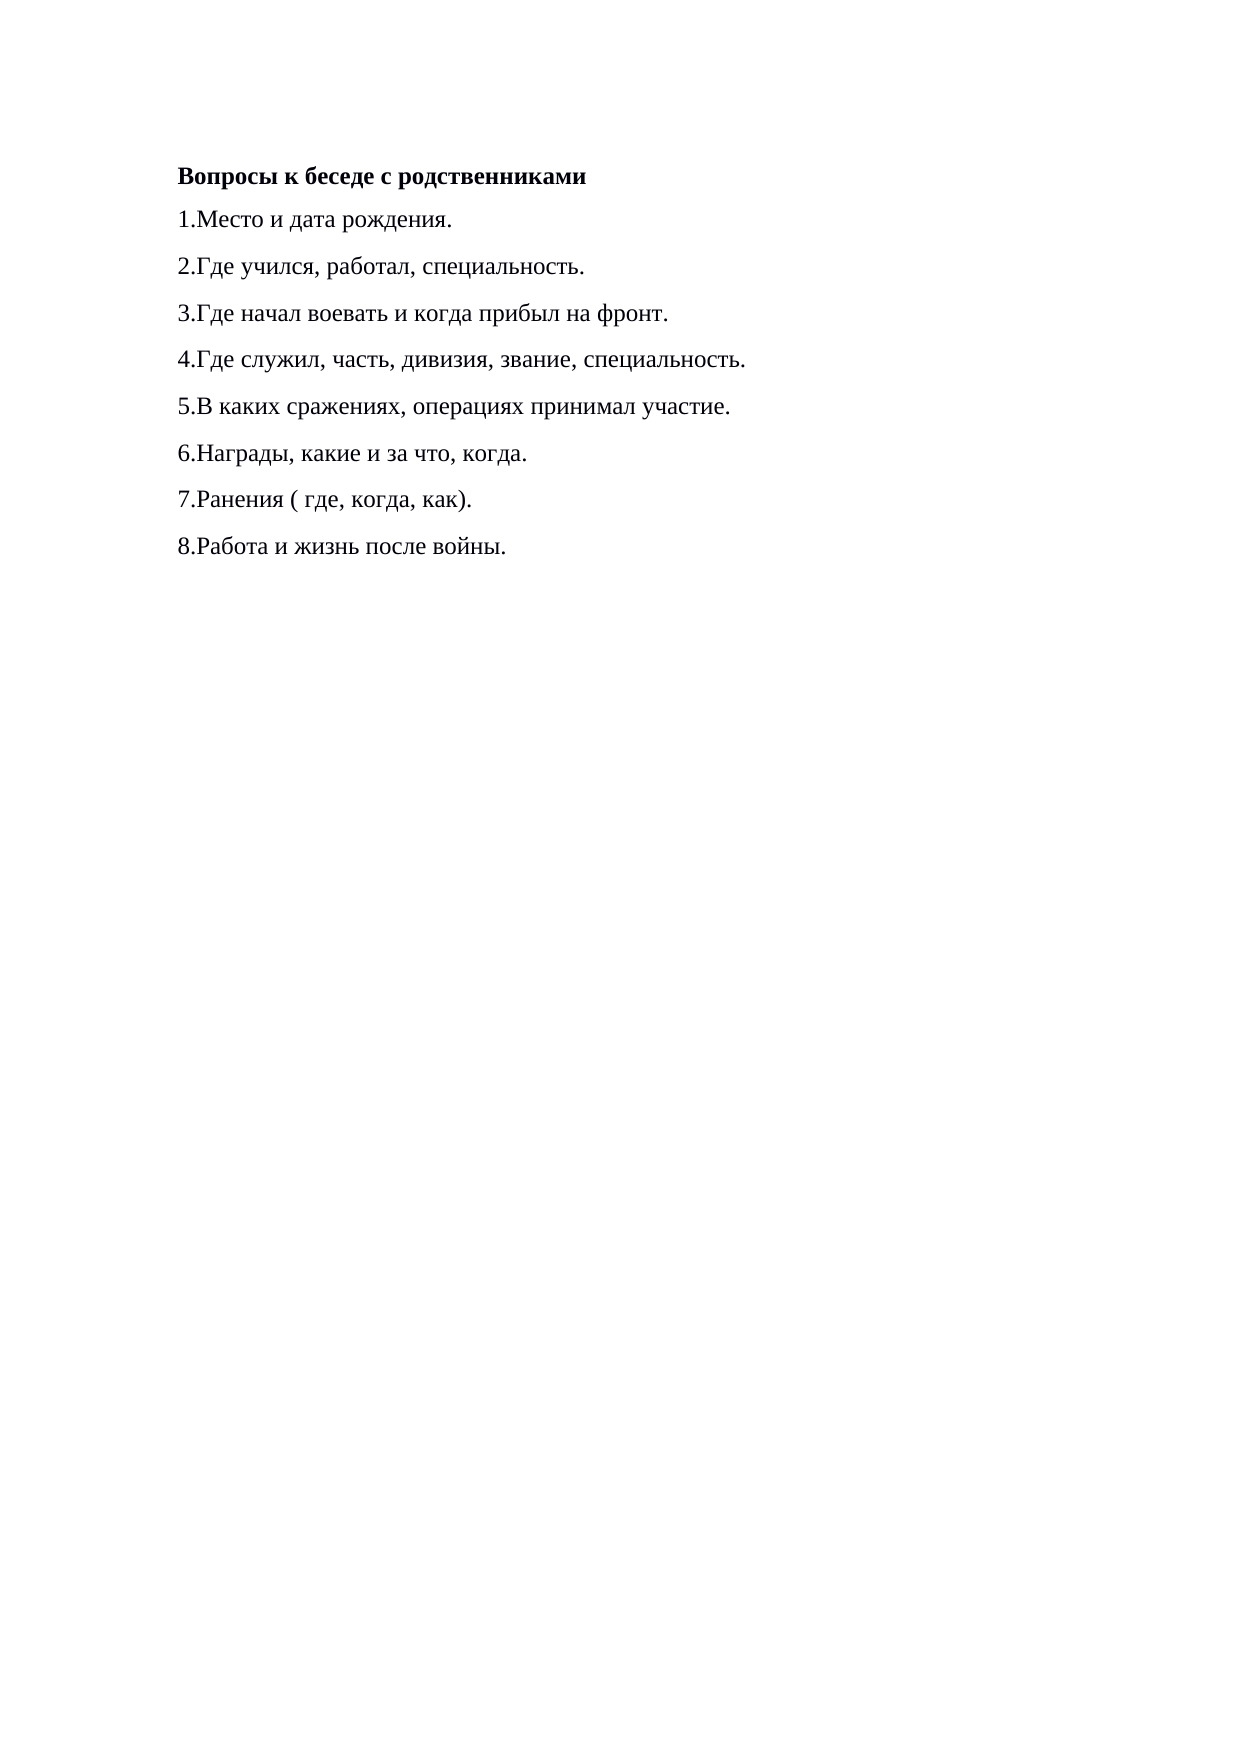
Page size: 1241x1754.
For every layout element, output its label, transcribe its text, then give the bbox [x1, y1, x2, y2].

text 6.Награды, какие и за что, когда. [177, 438, 1122, 466]
text 2.Где учился, работал, специальность. [177, 251, 1122, 280]
text 7.Ранения ( где, когда, как). [177, 484, 1122, 513]
text 5.В каких сражениях, операциях принимал участие. [177, 391, 1122, 420]
text Вопросы к беседе с родственниками [177, 161, 1122, 190]
text 8.Работа и жизнь после войны. [177, 531, 1122, 560]
text 4.Где служил, часть, дивизия, звание, специальность. [177, 344, 1122, 373]
text 1.Место и дата рождения. [177, 204, 1122, 233]
text 3.Где начал воевать и когда прибыл на фронт. [177, 298, 1122, 326]
